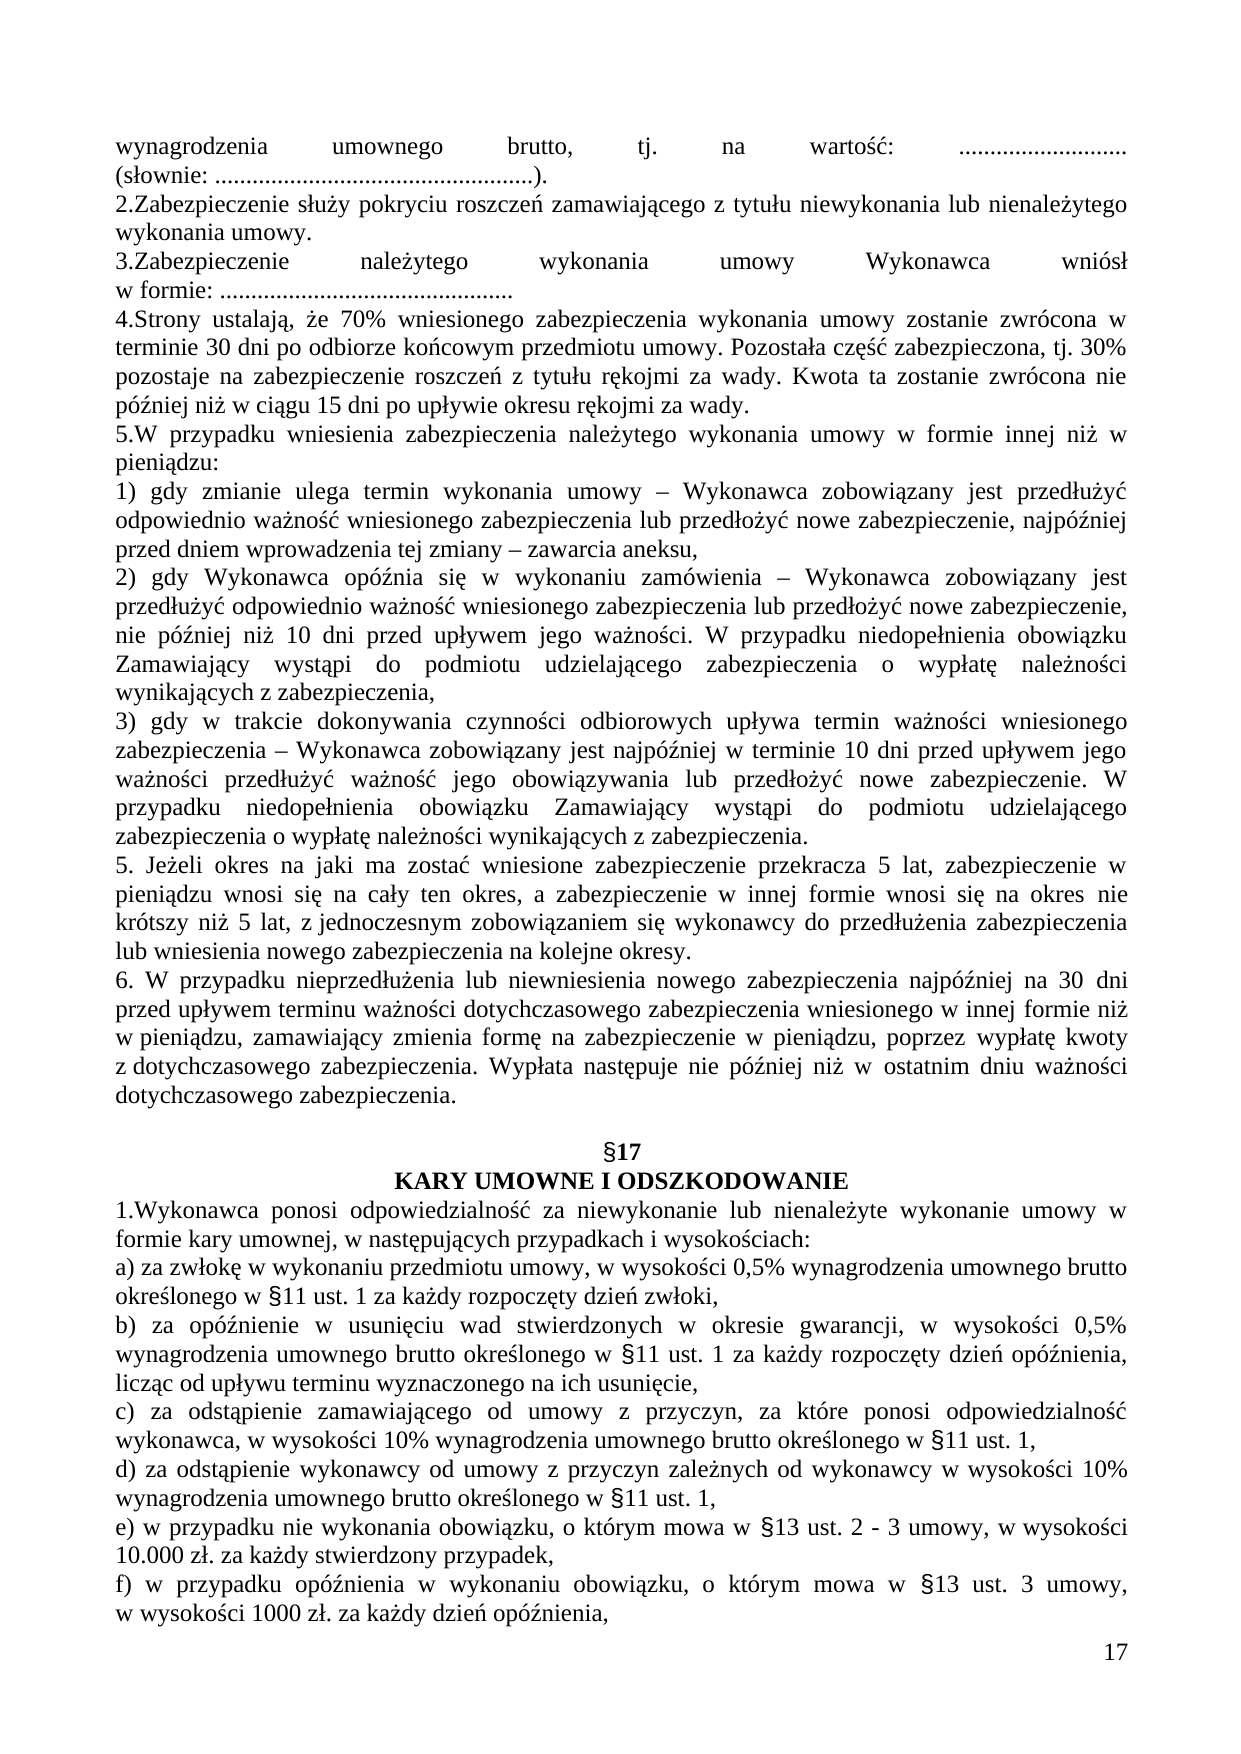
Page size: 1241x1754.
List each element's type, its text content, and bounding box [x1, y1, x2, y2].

text 2) gdy Wykonawca opóźnia się w wykonaniu zamówienia – Wykonawca zobowiązany jest przedłużyć odpowiednio ważność wniesionego zabezpieczenia lub przedłożyć nowe zabezpieczenie, nie później niż 10 dni przed upływem jego ważności. W przypadku niedopełnienia obowiązku Zamawiający wystąpi do podmiotu udzielającego zabezpieczenia o wypłatę należności wynikających z zabezpieczenia, [115, 562, 1128, 706]
text 1.Wykonawca ponosi odpowiedzialność za niewykonanie lub nienależyte wykonanie umowy w formie kary umownej, w następujących przypadkach i wysokościach: [115, 1195, 1128, 1252]
text e) w przypadku nie wykonania obowiązku, o którym mowa w 13 ust. 2 - 3 umowy, w wysokości 10.000 zł. za każdy stwierdzony przypadek, [115, 1512, 1128, 1569]
text 5. Jeżeli okres na jaki ma zostać wniesione zabezpieczenie przekracza 5 lat, zabezpieczenie w pieniądzu wnosi się na cały ten okres, a zabezpieczenie w innej formie wnosi się na okres nie krótszy niż 5 lat, z jednoczesnym zobowiązaniem się wykonawcy do przedłużenia zabezpieczenia lub wniesienia nowego zabezpieczenia na kolejne okresy. [115, 850, 1128, 965]
text f) w przypadku opóźnienia w wykonaniu obowiązku, o którym mowa w 13 ust. 3 umowy, w wysokości 1000 zł. za każdy dzień opóźnienia, [115, 1569, 1128, 1627]
text 2.Zabezpieczenie służy pokryciu roszczeń zamawiającego z tytułu niewykonania lub nienależytego wykonania umowy. [115, 189, 1128, 246]
list KARY UMOWNE I ODSZKODOWANIE [115, 1166, 1128, 1195]
text a) za zwłokę w wykonaniu przedmiotu umowy, w wysokości 0,5% wynagrodzenia umownego brutto określonego w 11 ust. 1 za każdy rozpoczęty dzień zwłoki, [115, 1252, 1128, 1310]
list 17 [115, 1137, 1128, 1166]
text 1) gdy zmianie ulega termin wykonania umowy – Wykonawca zobowiązany jest przedłużyć odpowiednio ważność wniesionego zabezpieczenia lub przedłożyć nowe zabezpieczenie, najpóźniej przed dniem wprowadzenia tej zmiany – zawarcia aneksu, [115, 476, 1128, 562]
text 6. W przypadku nieprzedłużenia lub niewniesienia nowego zabezpieczenia najpóźniej na 30 dni przed upływem terminu ważności dotychczasowego zabezpieczenia wniesionego w innej formie niż w pieniądzu, zamawiający zmienia formę na zabezpieczenie w pieniądzu, poprzez wypłatę kwoty z dotychczasowego zabezpieczenia. Wypłata następuje nie później niż w ostatnim dniu ważności dotychczasowego zabezpieczenia. [115, 965, 1128, 1109]
text 3) gdy w trakcie dokonywania czynności odbiorowych upływa termin ważności wniesionego zabezpieczenia – Wykonawca zobowiązany jest najpóźniej w terminie 10 dni przed upływem jego ważności przedłużyć ważność jego obowiązywania lub przedłożyć nowe zabezpieczenie. W przypadku niedopełnienia obowiązku Zamawiający wystąpi do podmiotu udzielającego zabezpieczenia o wypłatę należności wynikających z zabezpieczenia. [115, 706, 1128, 850]
text 4.Strony ustalają, że 70% wniesionego zabezpieczenia wykonania umowy zostanie zwrócona w terminie 30 dni po odbiorze końcowym przedmiotu umowy. Pozostała część zabezpieczona, tj. 30% pozostaje na zabezpieczenie roszczeń z tytułu rękojmi za wady. Kwota ta zostanie zwrócona nie później niż w ciągu 15 dni po upływie okresu rękojmi za wady. [115, 304, 1128, 419]
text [115, 131, 1128, 189]
text 5.W przypadku wniesienia zabezpieczenia należytego wykonania umowy w formie innej niż w pieniądzu: [115, 419, 1128, 476]
text d) za odstąpienie wykonawcy od umowy z przyczyn zależnych od wykonawcy w wysokości 10% wynagrodzenia umownego brutto określonego w 11 ust. 1, [115, 1454, 1128, 1512]
text c) za odstąpienie zamawiającego od umowy z przyczyn, za które ponosi odpowiedzialność wykonawca, w wysokości 10% wynagrodzenia umownego brutto określonego w 11 ust. 1, [115, 1396, 1128, 1454]
text 3.Zabezpieczenie należytego wykonania umowy Wykonawca wniósł w formie: ............................................... [115, 246, 1128, 304]
text b) za opóźnienie w usunięciu wad stwierdzonych w okresie gwarancji, w wysokości 0,5% wynagrodzenia umownego brutto określonego w 11 ust. 1 za każdy rozpoczęty dzień opóźnienia, licząc od upływu terminu wyznaczonego na ich usunięcie, [115, 1310, 1128, 1396]
